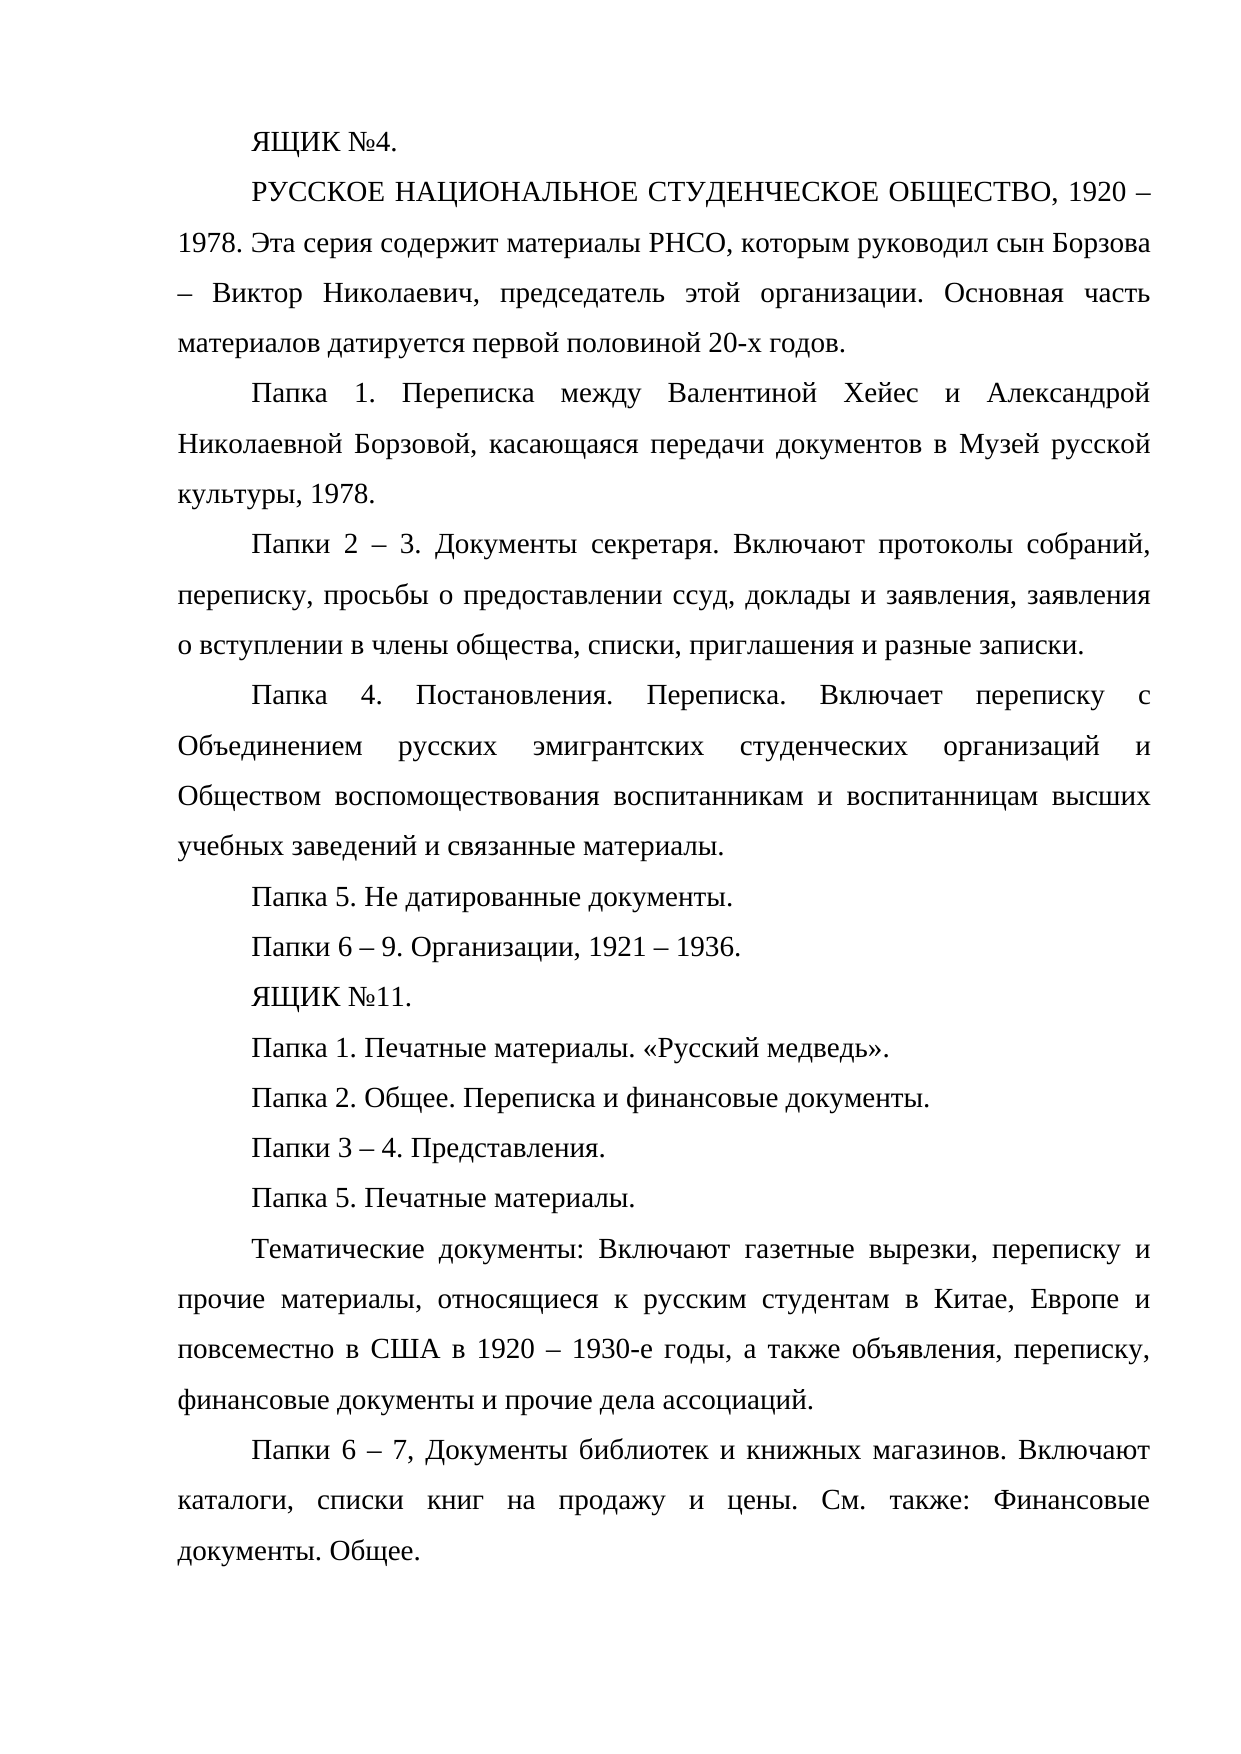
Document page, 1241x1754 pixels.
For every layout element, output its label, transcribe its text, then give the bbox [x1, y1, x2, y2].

text ЯЩИК №4. [177, 124, 1152, 158]
text Папка 5. Печатные материалы. [177, 1181, 1152, 1214]
text Папка 2. Общее. Переписка и финансовые документы. [177, 1080, 1152, 1113]
text Папки 3 – 4. Представления. [177, 1130, 1152, 1164]
text Папка 1. Печатные материалы. «Русский медведь». [177, 1030, 1152, 1063]
text Папка 1. Переписка между Валентиной Хейес и Александрой Николаевной Борзовой, касающаяся передачи документов в Музей русской культуры, 1978. [177, 376, 1152, 510]
text Папки 6 – 9. Организации, 1921 – 1936. [177, 929, 1152, 963]
text ЯЩИК №11. [177, 979, 1152, 1013]
text Папка 4. Постановления. Переписка. Включает переписку с Объединением русских эмигрантских студенческих организаций и Обществом воспомоществования воспитанникам и воспитанницам высших учебных заведений и связанные материалы. [177, 677, 1152, 862]
text Папка 5. Не датированные документы. [177, 879, 1152, 912]
text Тематические документы: Включают газетные вырезки, переписку и прочие материалы, относящиеся к русским студентам в Китае, Европе и повсеместно в США в 1920 – 1930-е годы, а также объявления, переписку, финансовые документы и прочие дела ассоциаций. [177, 1231, 1152, 1415]
text Папки 6 – 7, Документы библиотек и книжных магазинов. Включают каталоги, списки книг на продажу и цены. См. также: Финансовые документы. Общее. [177, 1432, 1152, 1566]
text Папки 2 – 3. Документы секретаря. Включают протоколы собраний, переписку, просьбы о предоставлении ссуд, доклады и заявления, заявления о вступлении в члены общества, списки, приглашения и разные записки. [177, 527, 1152, 661]
text РУССКОЕ НАЦИОНАЛЬНОЕ СТУДЕНЧЕСКОЕ ОБЩЕСТВО, 1920 – 1978. Эта серия содержит материалы РНСО, которым руководил сын Борзова – Виктор Николаевич, председатель этой организации. Основная часть материалов датируется первой половиной 20-х годов. [177, 174, 1152, 359]
